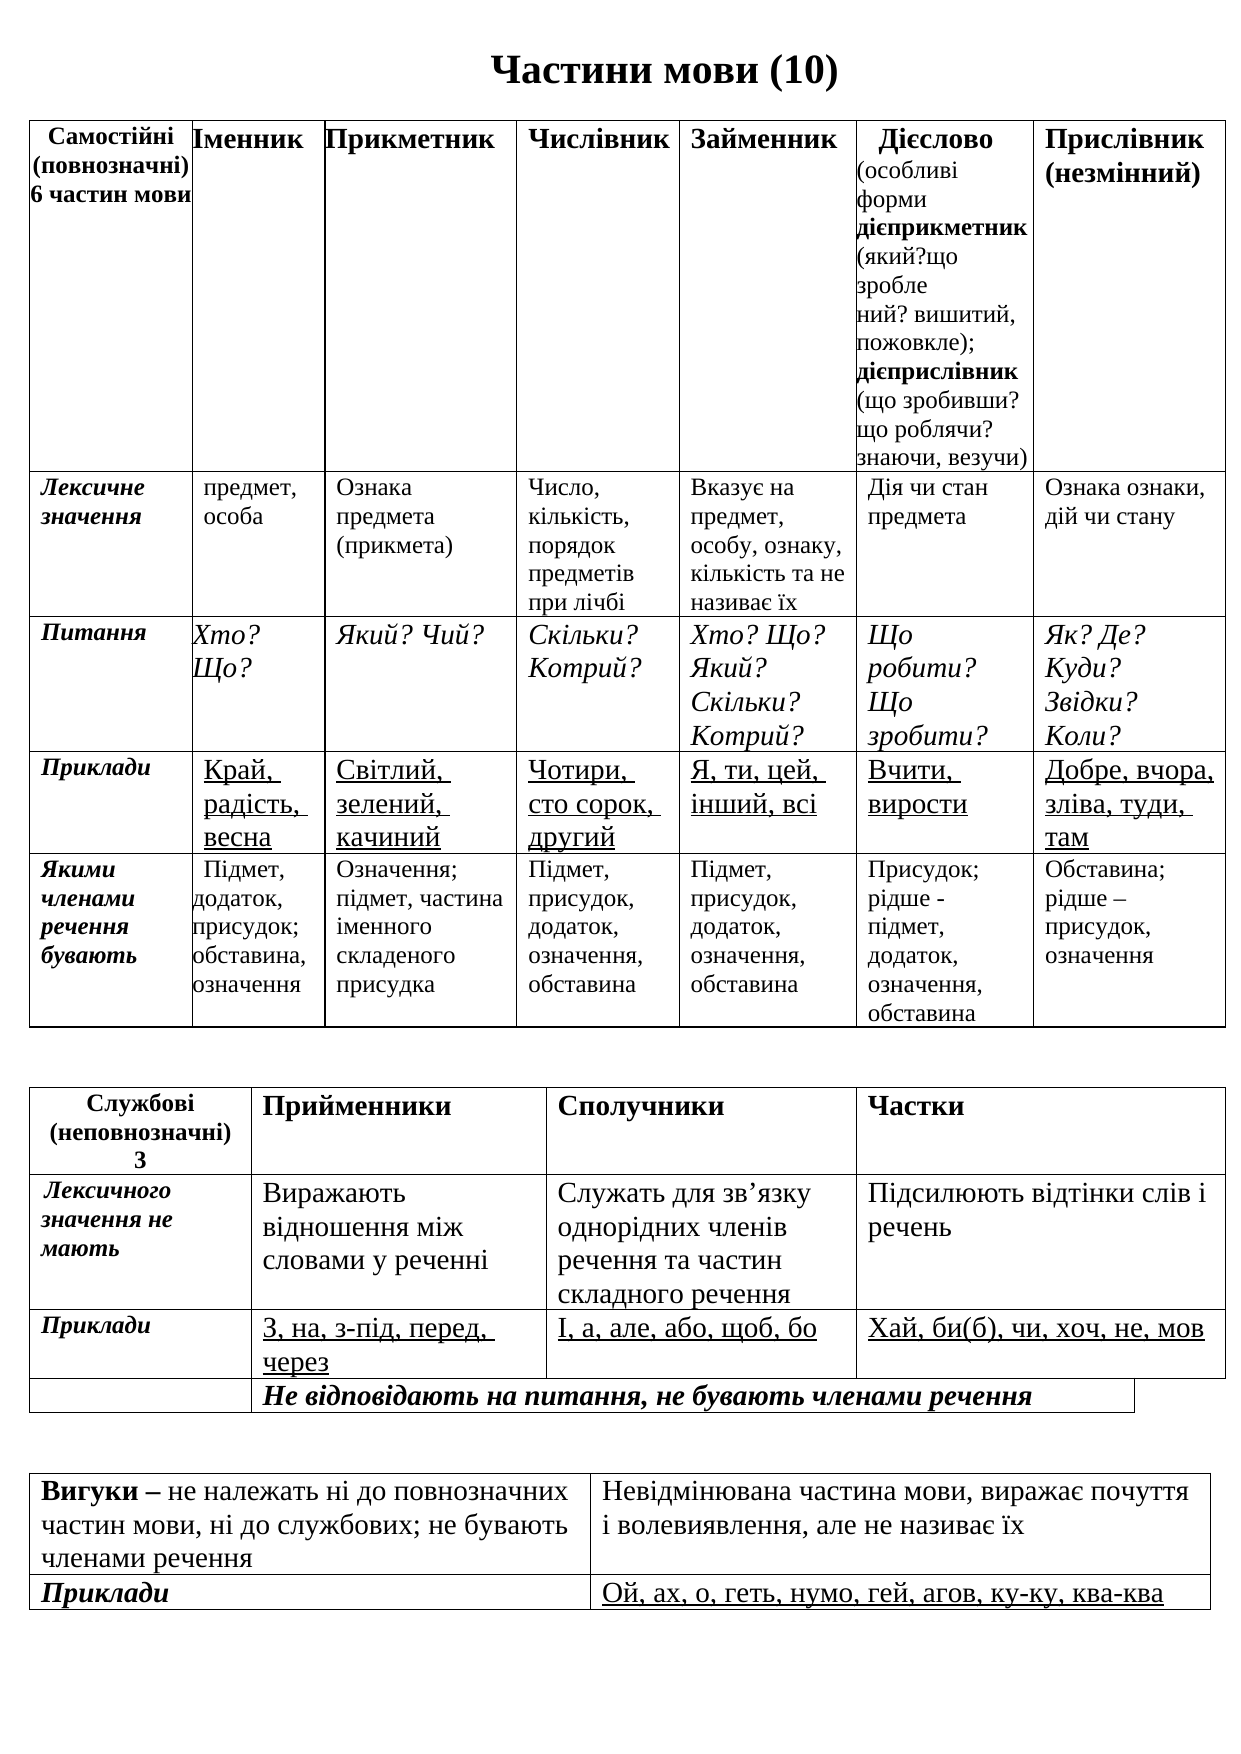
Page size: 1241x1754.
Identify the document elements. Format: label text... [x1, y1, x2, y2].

table_cell Дія чи стан предмета [857, 472, 1033, 616]
table_header Прислівник (незмінний) [1034, 121, 1225, 471]
table_cell Служать для зв’язку однорідних членів речення та частин складного речення [547, 1175, 856, 1309]
table_header Сполучники [547, 1088, 856, 1174]
table_cell Якими членами речення бувають [30, 854, 192, 1026]
table_cell І, а, але, або, щоб, бо [547, 1310, 856, 1377]
table_cell Питання [30, 617, 192, 751]
table_header Вигуки – не належать ні до повнозначних частин мови, ні до службових; не бувають членами речення [30, 1474, 590, 1574]
table_cell Хай, би(б), чи, хоч, не, мов [857, 1310, 1225, 1377]
table_cell Що робити? Що зробити? [857, 617, 1033, 751]
table_cell Як? Де? Куди? Звідки? Коли? [1034, 617, 1225, 751]
table_cell Вчити, вирости [857, 752, 1033, 853]
table_cell Підмет, присудок, додаток, означення, обставина [517, 854, 679, 1026]
table_cell Світлий, зелений, качиний [326, 752, 516, 853]
table_cell Виражають відношення між словами у реченні [252, 1175, 546, 1309]
table_cell Я, ти, цей, інший, всі [680, 752, 856, 853]
table_header Займенник [680, 121, 856, 471]
table_cell Добре, вчора, зліва, туди, там [1034, 752, 1225, 853]
table_cell Скільки? Котрий? [517, 617, 679, 751]
table_header Службові (неповнозначні) 3 [30, 1088, 251, 1174]
table_cell Приклади [30, 752, 192, 853]
table_cell Ознака ознаки, дій чи стану [1034, 472, 1225, 616]
table_cell Приклади [30, 1575, 590, 1609]
table_cell Не відповідають на питання, не бувають членами речення [252, 1379, 1134, 1412]
table_cell Означення; підмет, частина іменного складеного присудка [326, 854, 516, 1026]
table_cell Край, радість, весна [193, 752, 324, 853]
table_cell Вказує на предмет, особу, ознаку, кількість та не називає їх [680, 472, 856, 616]
table_cell З, на, з-під, перед, через [252, 1310, 546, 1377]
table_cell Хто? Що? Який? Скільки? Котрий? [680, 617, 856, 751]
table_cell Ознака предмета (прикмета) [326, 472, 516, 616]
table_cell Лексичного значення не мають [30, 1175, 251, 1309]
table_header Прикметник [326, 121, 516, 471]
table_header Іменник [193, 121, 324, 471]
table_cell Хто? Що? [193, 617, 324, 751]
table_cell Обставина; рідше – присудок, означення [1034, 854, 1225, 1026]
table_cell Присудок; рідше - підмет, додаток, означення, обставина [857, 854, 1033, 1026]
table_cell [30, 1379, 251, 1412]
table_cell Лексичне значення [30, 472, 192, 616]
table_header Невідмінювана частина мови, виражає почуття і волевиявлення, але не називає їх [591, 1474, 1210, 1574]
table_header Числівник [517, 121, 679, 471]
table_header Частки [857, 1088, 1225, 1174]
table_header Прийменники [252, 1088, 546, 1174]
table_header Самостійні (повнозначні) 6 частин мови [30, 121, 192, 471]
table_cell Чотири, сто сорок, другий [517, 752, 679, 853]
table_cell Який? Чий? [326, 617, 516, 751]
table_header Дієслово (особливі форми дієприкметник (який?що зробле ний? вишитий, пожовкле); дієприслівник (що зробивши? що роблячи? знаючи, везучи) [857, 121, 1033, 471]
text Частини мови (10) [177, 44, 1152, 92]
table_cell Підмет, присудок, додаток, означення, обставина [680, 854, 856, 1026]
table_cell Підмет, додаток, присудок; обставина, означення [193, 854, 324, 1026]
table_cell Приклади [30, 1310, 251, 1377]
table_cell предмет, особа [193, 472, 324, 616]
table_cell Число, кількість, порядок предметів при лічбі [517, 472, 679, 616]
table_cell Підсилюють відтінки слів і речень [857, 1175, 1225, 1309]
table_cell Ой, ах, о, геть, нумо, гей, агов, ку-ку, ква-ква [591, 1575, 1210, 1609]
